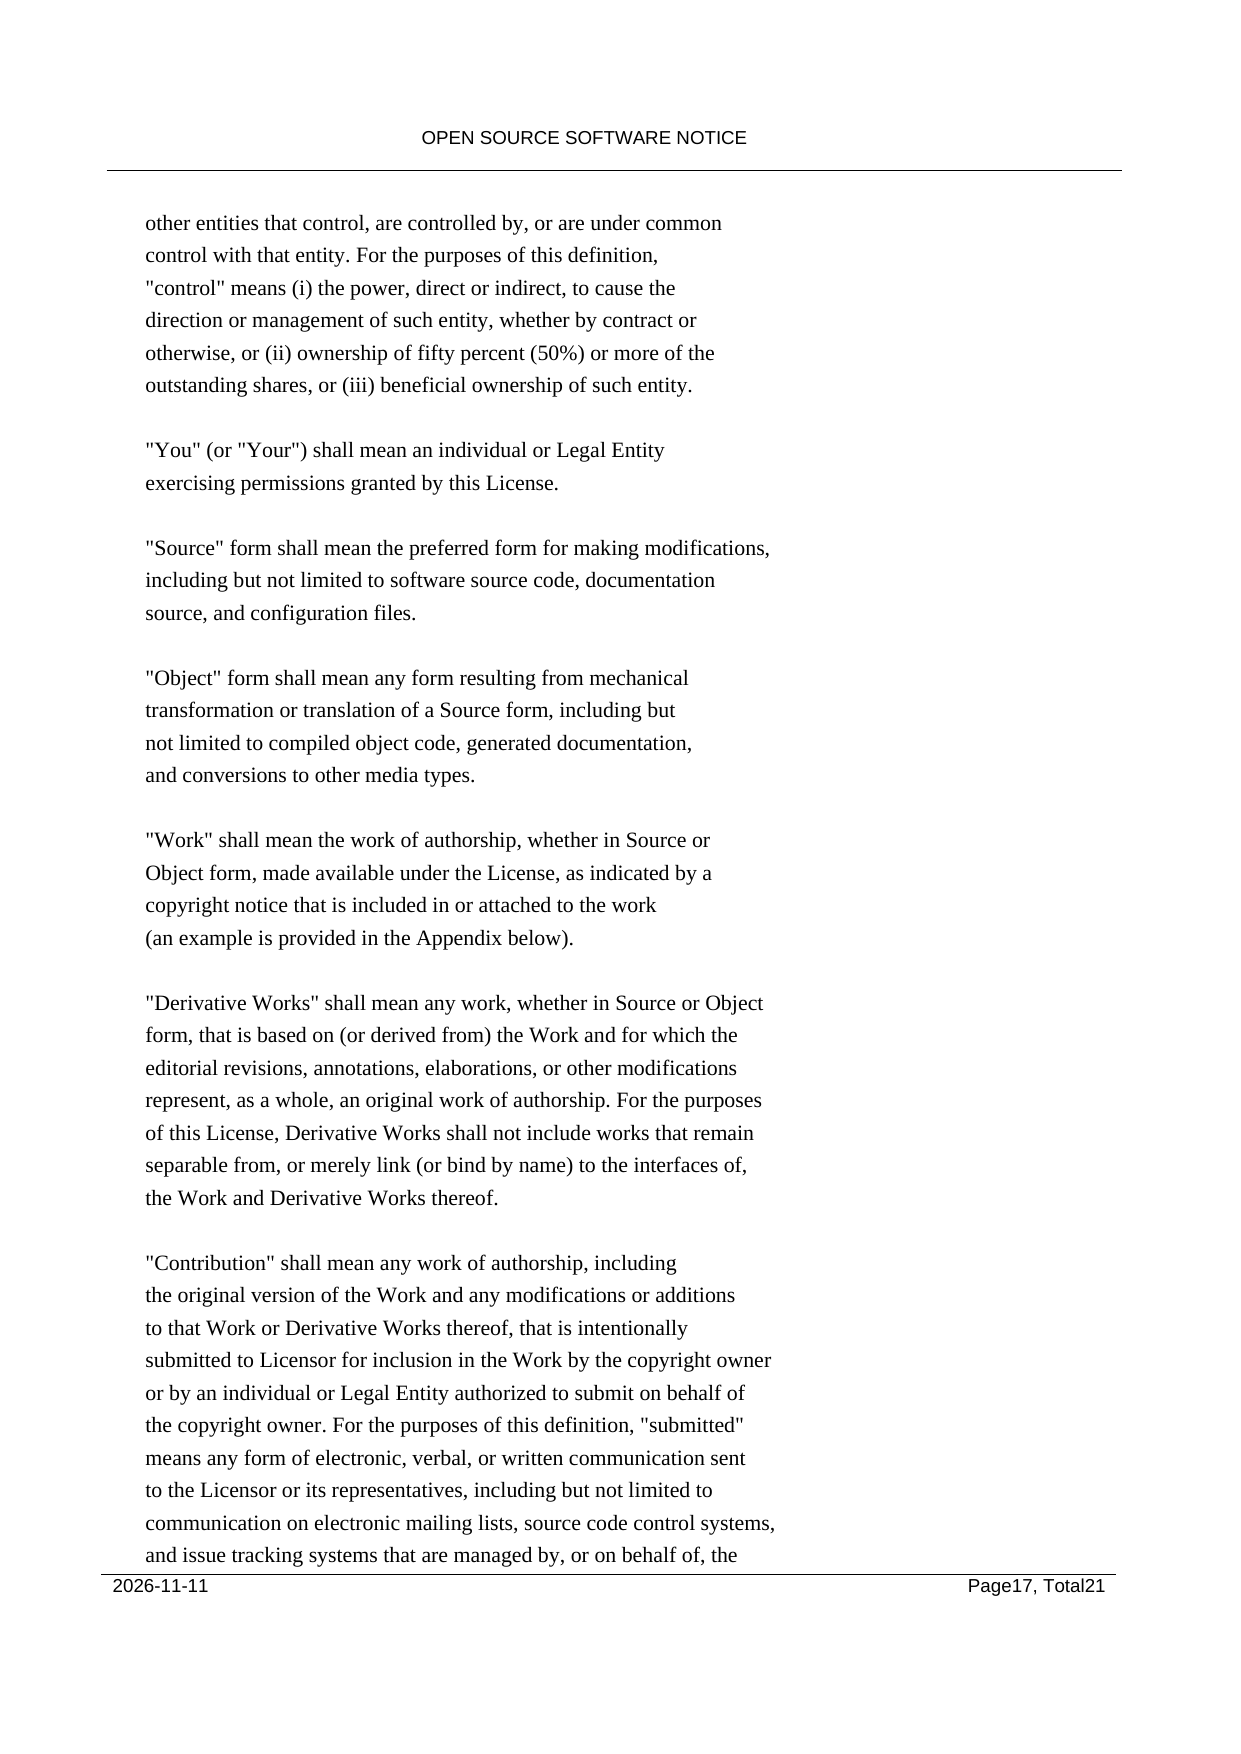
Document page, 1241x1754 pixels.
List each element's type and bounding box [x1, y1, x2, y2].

text [112, 206, 1128, 1571]
